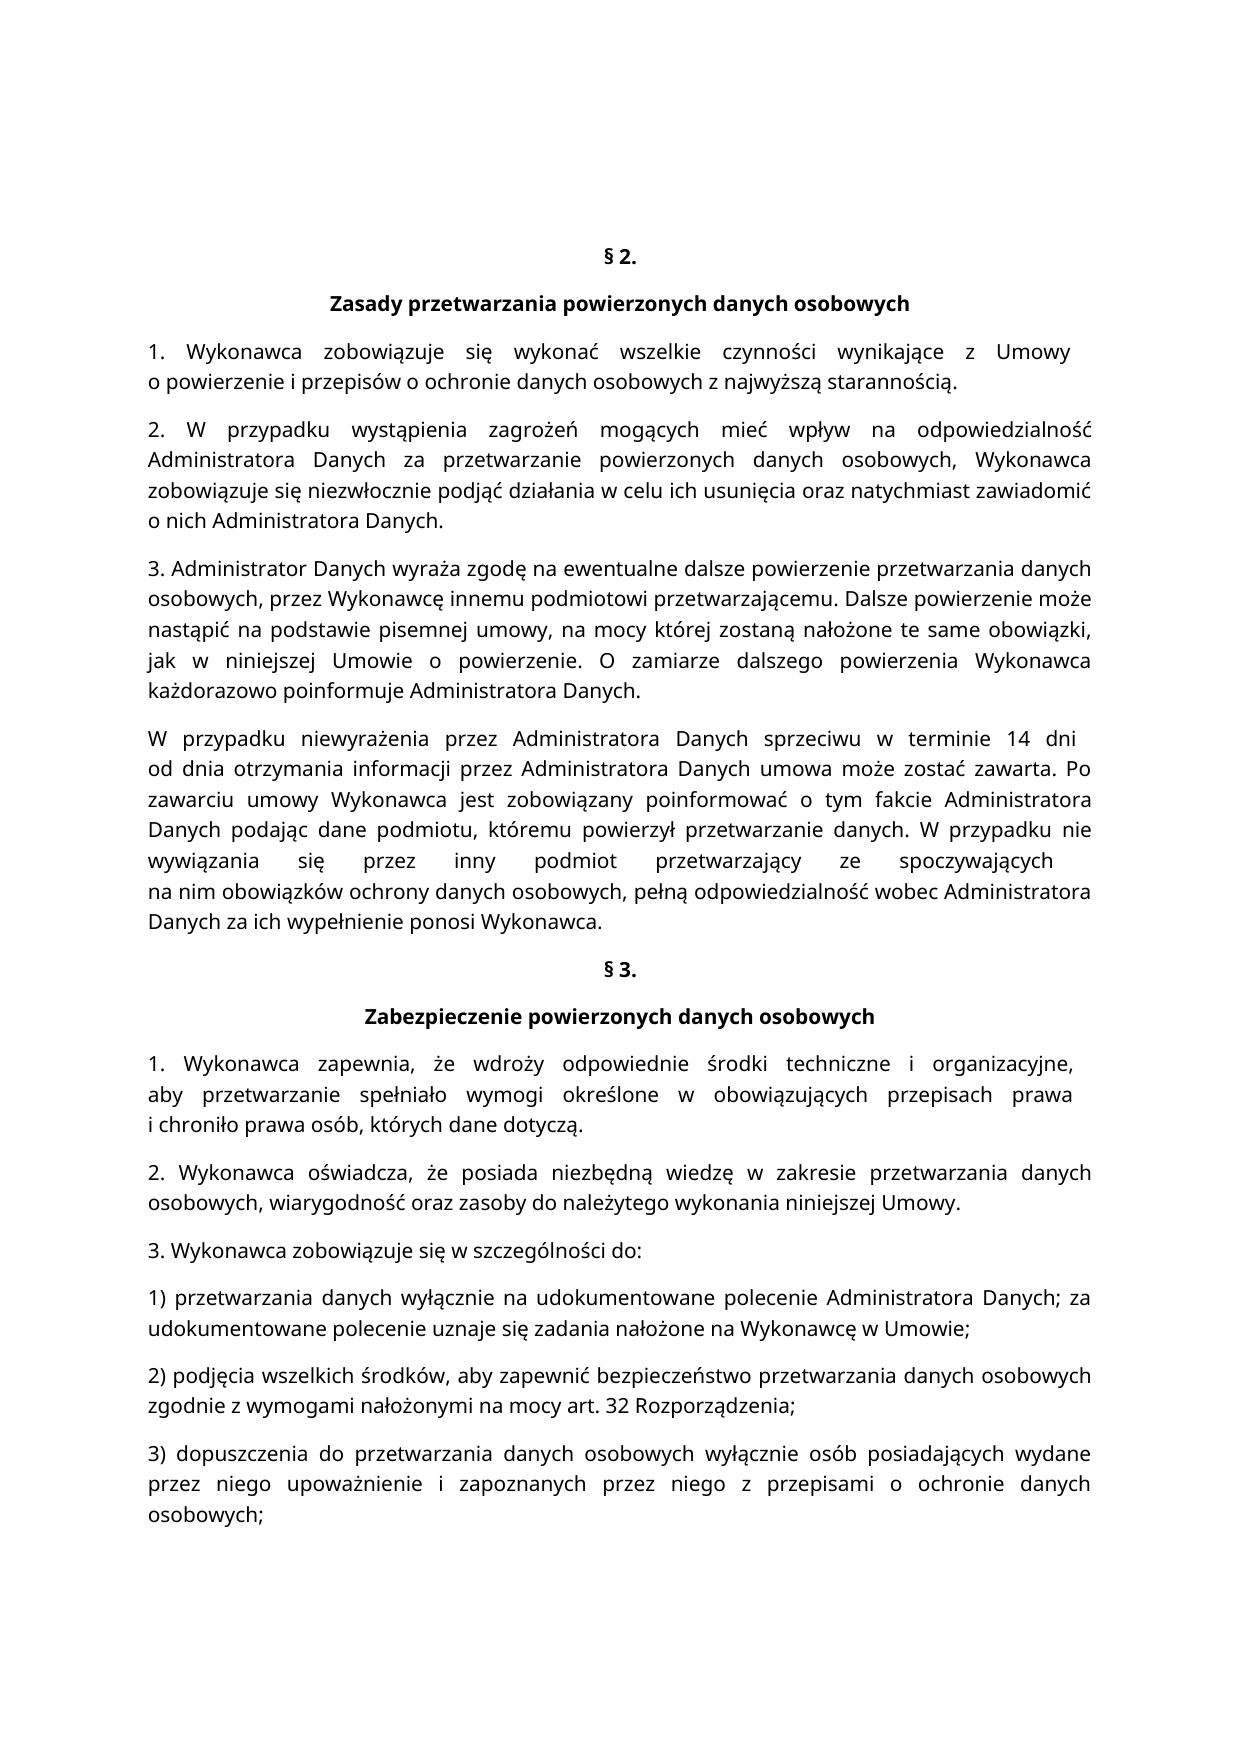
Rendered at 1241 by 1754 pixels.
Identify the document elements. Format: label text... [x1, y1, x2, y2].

text 3) dopuszczenia do przetwarzania danych osobowych wyłącznie osób posiadających wydane przez niego upoważnienie i zapoznanych przez niego z przepisami o ochronie danych osobowych; [148, 1439, 1093, 1528]
text Zabezpieczenie powierzonych danych osobowych [148, 1002, 1093, 1030]
text 2. W przypadku wystąpienia zagrożeń mogących mieć wpływ na odpowiedzialność Administratora Danych za przetwarzanie powierzonych danych osobowych, Wykonawca zobowiązuje się niezwłocznie podjąć działania w celu ich usunięcia oraz natychmiast zawiadomić o nich Administratora Danych. [148, 415, 1093, 535]
text § 2. [148, 242, 1093, 271]
text 2) podjęcia wszelkich środków, aby zapewnić bezpieczeństwo przetwarzania danych osobowych zgodnie z wymogami nałożonymi na mocy art. 32 Rozporządzenia; [148, 1361, 1093, 1420]
text 2. Wykonawca oświadcza, że posiada niezbędną wiedzę w zakresie przetwarzania danych osobowych, wiarygodność oraz zasoby do należytego wykonania niniejszej Umowy. [148, 1158, 1093, 1217]
text § 3. [148, 955, 1093, 983]
text Zasady przetwarzania powierzonych danych osobowych [148, 289, 1093, 318]
text W przypadku niewyrażenia przez Administratora Danych sprzeciwu w terminie 14 dni od dnia otrzymania informacji przez Administratora Danych umowa może zostać zawarta. Po zawarciu umowy Wykonawca jest zobowiązany poinformować o tym fakcie Administratora Danych podając dane podmiotu, któremu powierzył przetwarzanie danych. W przypadku nie wywiązania się przez inny podmiot przetwarzający ze spoczywających na nim obowiązków ochrony danych osobowych, pełną odpowiedzialność wobec Administratora Danych za ich wypełnienie ponosi Wykonawca. [148, 724, 1093, 936]
text 1) przetwarzania danych wyłącznie na udokumentowane polecenie Administratora Danych; za udokumentowane polecenie uznaje się zadania nałożone na Wykonawcę w Umowie; [148, 1283, 1093, 1342]
text 3. Wykonawca zobowiązuje się w szczególności do: [148, 1236, 1093, 1264]
text 1. Wykonawca zobowiązuje się wykonać wszelkie czynności wynikające z Umowy o powierzenie i przepisów o ochronie danych osobowych z najwyższą starannością. [148, 337, 1093, 396]
text 1. Wykonawca zapewnia, że wdroży odpowiednie środki techniczne i organizacyjne, aby przetwarzanie spełniało wymogi określone w obowiązujących przepisach prawa i chroniło prawa osób, których dane dotyczą. [148, 1049, 1093, 1139]
text 3. Administrator Danych wyraża zgodę na ewentualne dalsze powierzenie przetwarzania danych osobowych, przez Wykonawcę innemu podmiotowi przetwarzającemu. Dalsze powierzenie może nastąpić na podstawie pisemnej umowy, na mocy której zostaną nałożone te same obowiązki, jak w niniejszej Umowie o powierzenie. O zamiarze dalszego powierzenia Wykonawca każdorazowo poinformuje Administratora Danych. [148, 554, 1093, 705]
